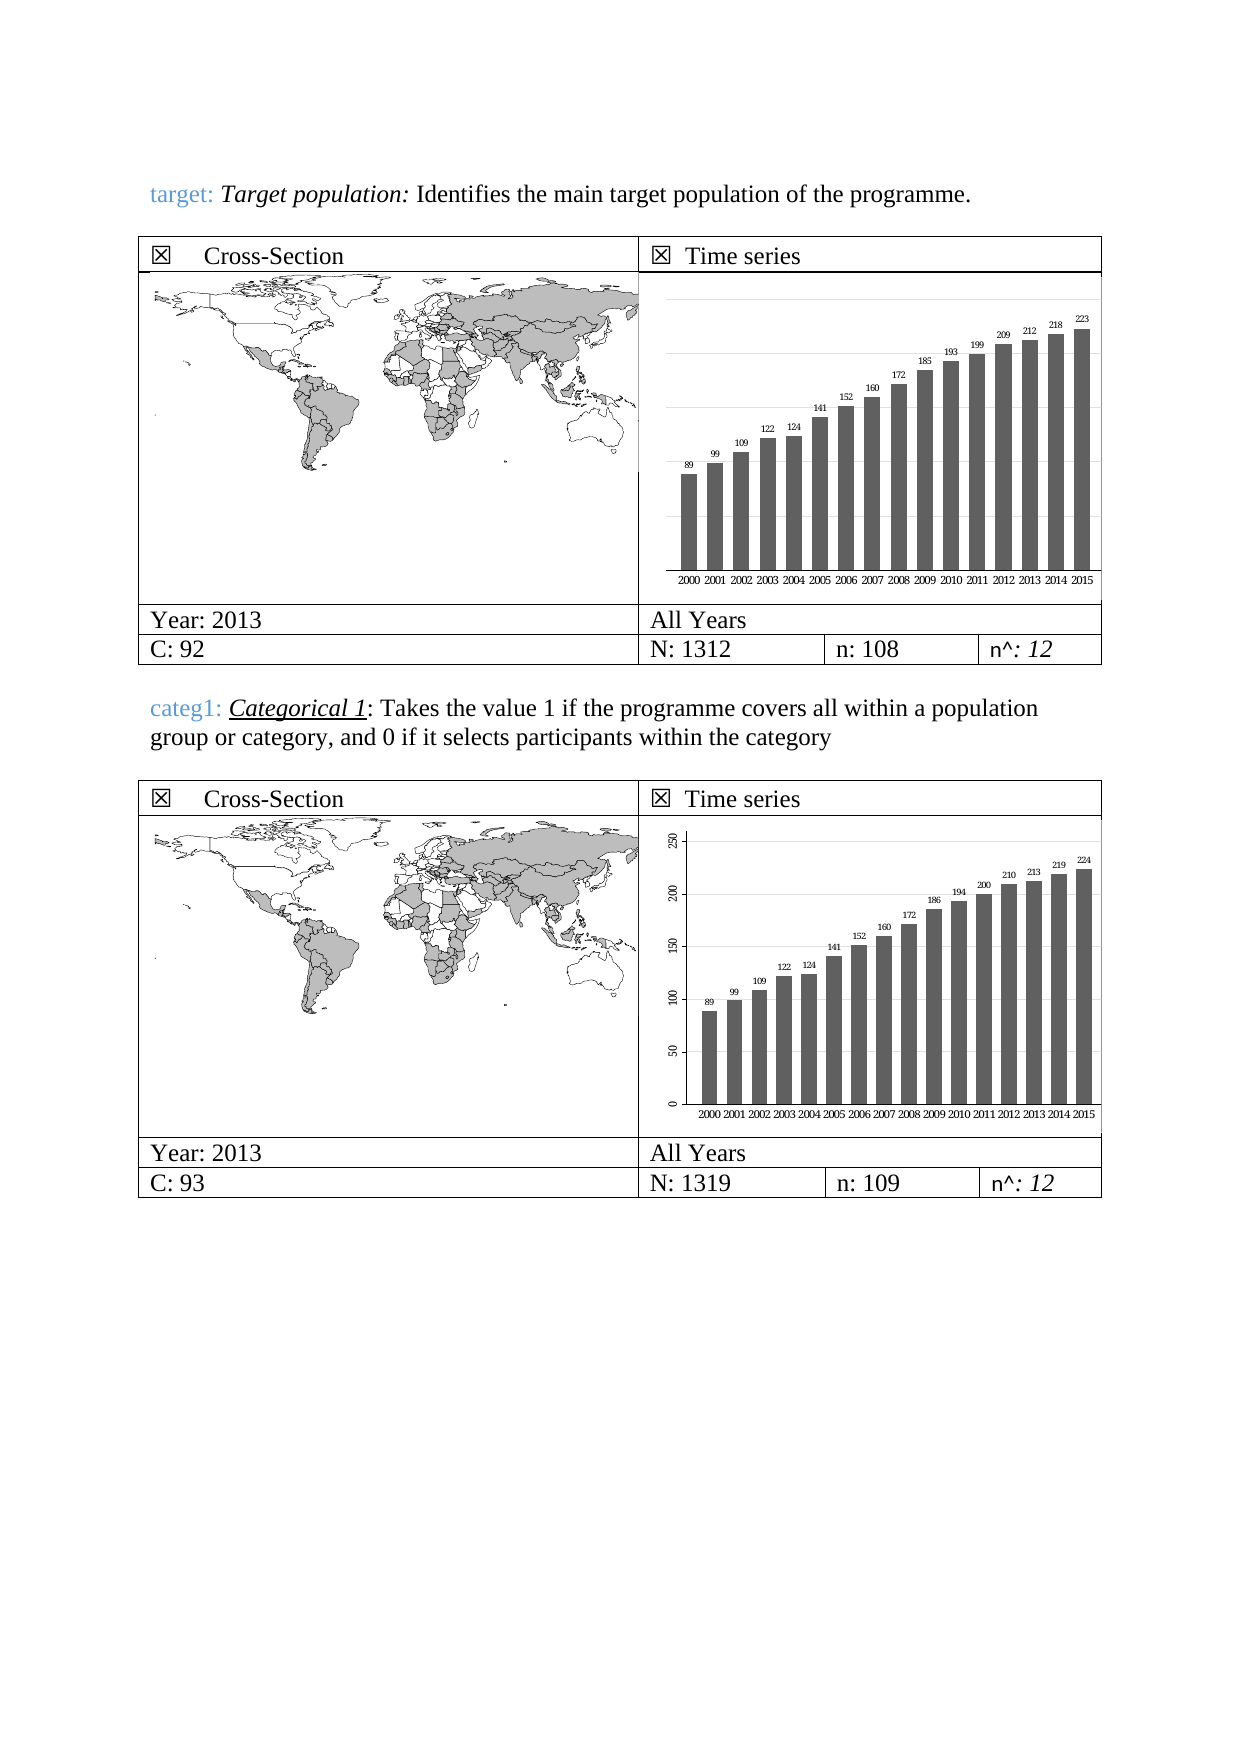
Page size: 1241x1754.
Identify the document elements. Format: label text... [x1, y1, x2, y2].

table_cell All Years [639, 1138, 1101, 1167]
table_header ☒ Time series [639, 781, 1101, 815]
table_cell Year: 2013 [139, 605, 638, 633]
table_cell n: 108 [825, 635, 978, 664]
table_cell N: 1312 [639, 635, 824, 664]
table_cell Year: 2013 [139, 1138, 638, 1167]
table_cell C: 93 [139, 1168, 638, 1197]
table_cell All Years [639, 605, 1101, 633]
text categ1: Categorical 1: Takes the value 1 if the programme covers all within a population group or category, and 0 if it selects participants within the category [150, 693, 1090, 751]
table_cell [639, 273, 1101, 604]
table_cell n^: 12 [979, 635, 1101, 664]
table_cell n^: 12 [980, 1168, 1101, 1197]
table_header ☒ Time series [639, 237, 1101, 271]
table_cell C: 92 [139, 635, 638, 664]
table_cell [139, 273, 638, 604]
table_header ☒ Cross-Section [139, 781, 638, 815]
table_cell n: 109 [826, 1168, 979, 1197]
table_cell [639, 816, 1101, 1137]
text target: Target population: Identifies the main target population of the programme. [150, 179, 1090, 207]
table_cell [139, 816, 638, 1137]
table_header ☒ Cross-Section [139, 237, 638, 271]
table_cell N: 1319 [639, 1168, 825, 1197]
